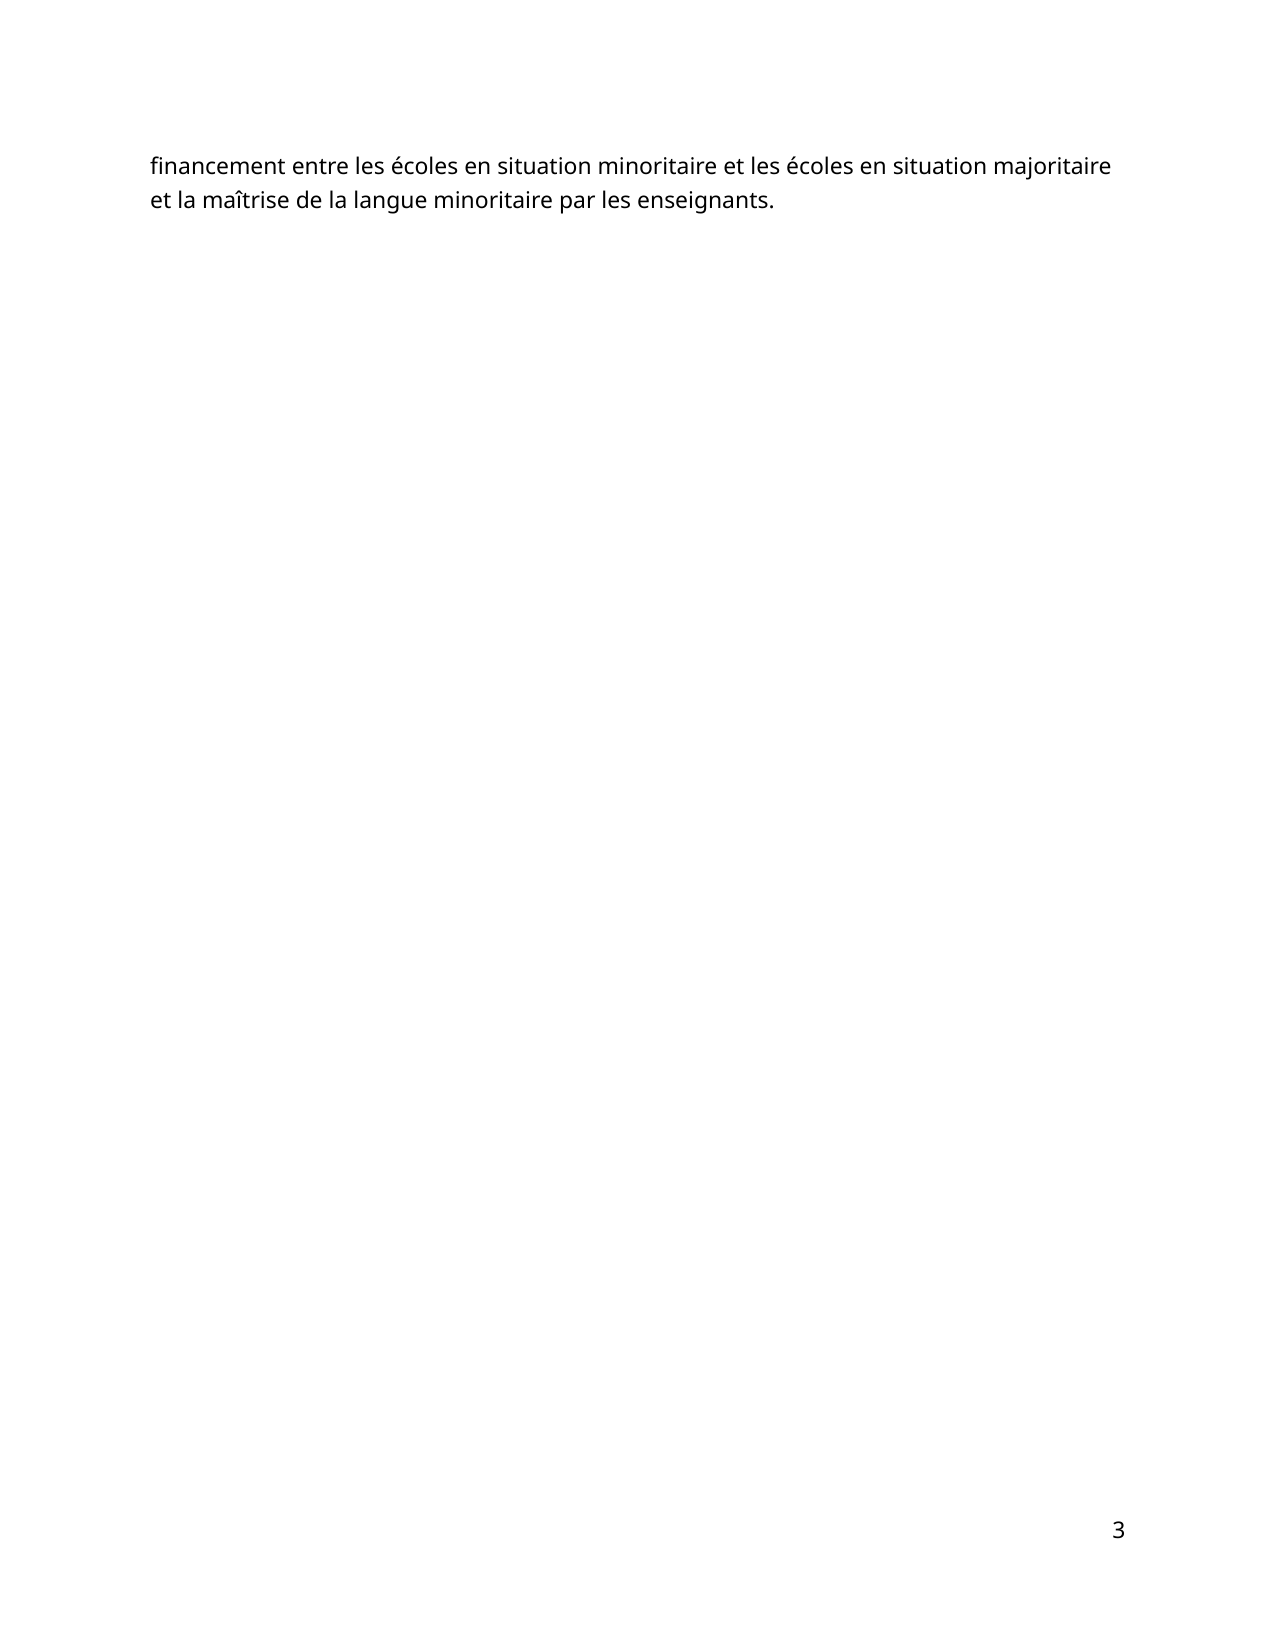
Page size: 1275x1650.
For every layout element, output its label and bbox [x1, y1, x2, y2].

text [150, 150, 1125, 215]
